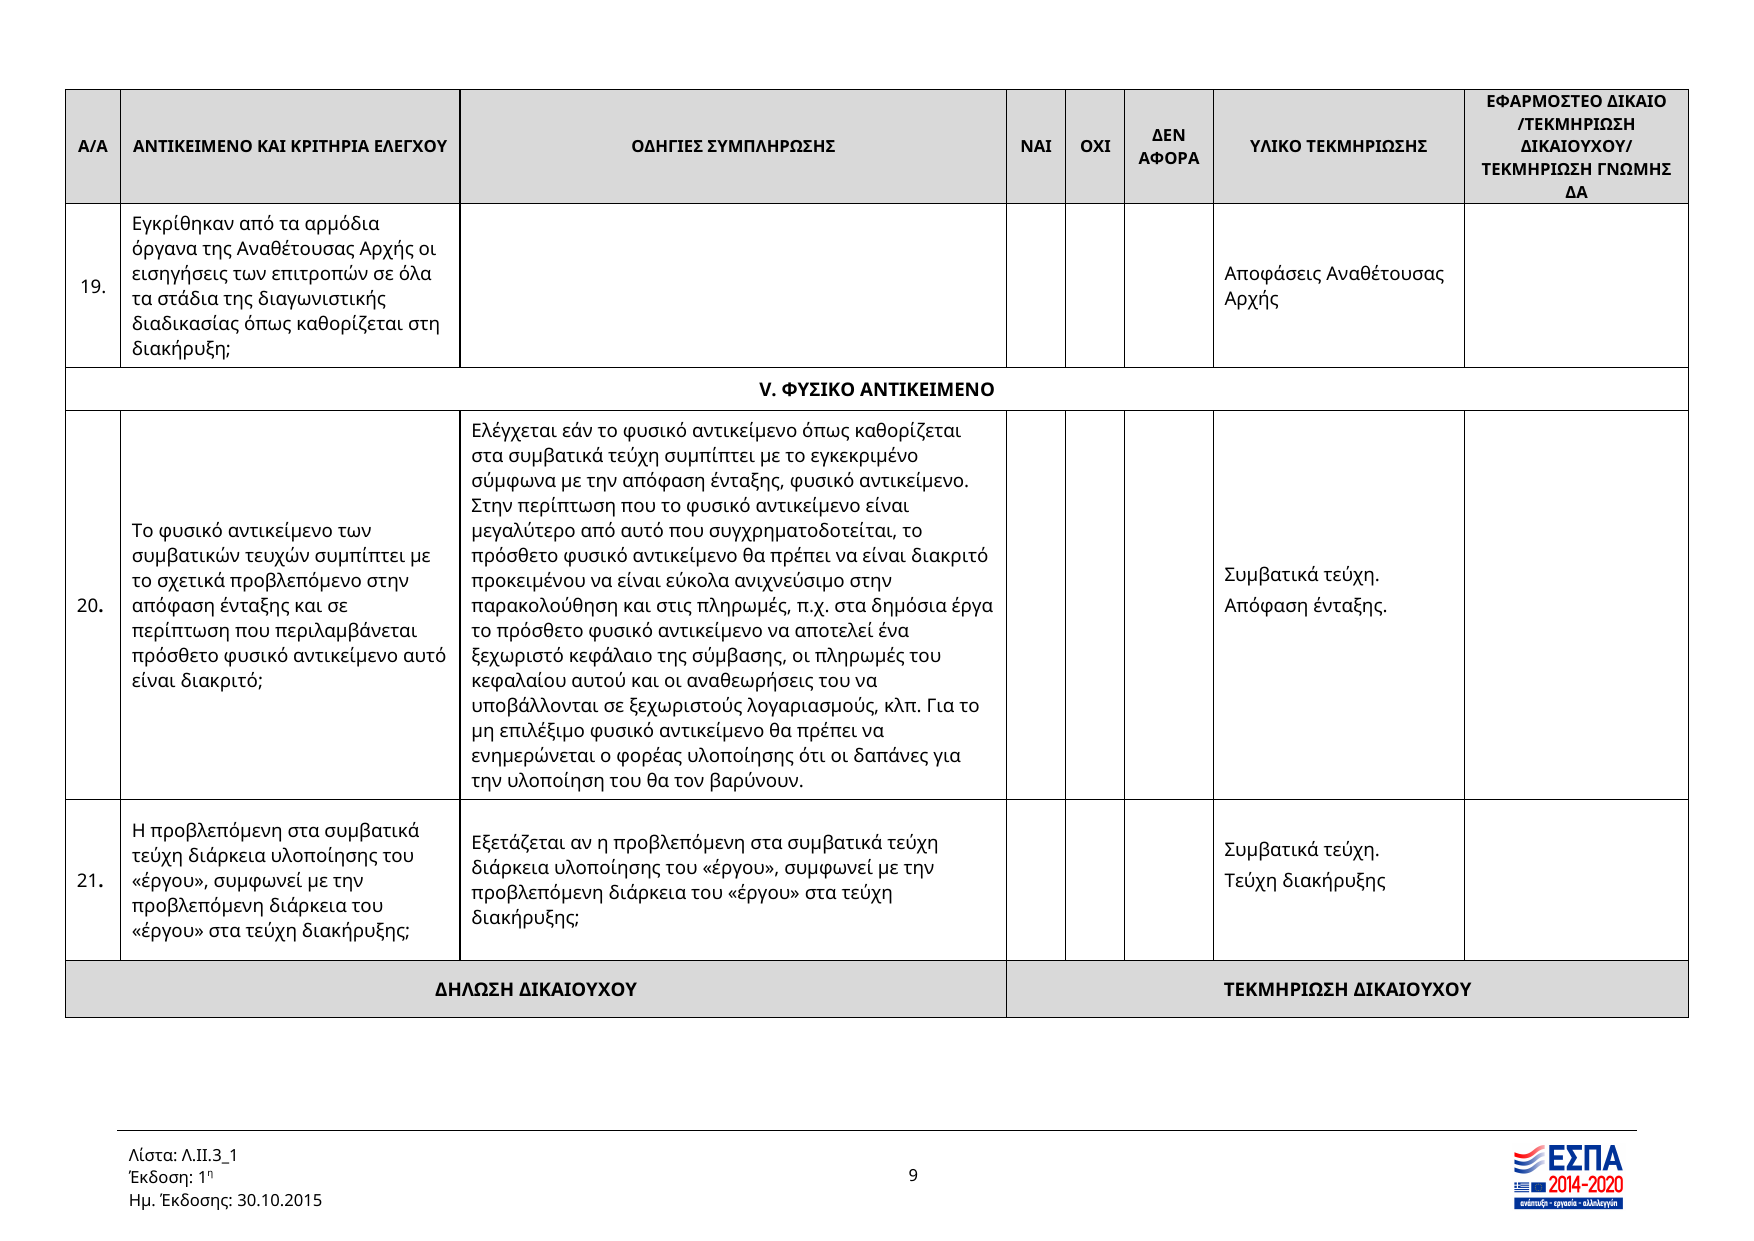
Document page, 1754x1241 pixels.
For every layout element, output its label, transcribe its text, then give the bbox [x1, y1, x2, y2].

table_cell Αποφάσεις Αναθέτουσας Αρχής [1214, 204, 1464, 367]
table_cell [461, 204, 1006, 367]
table_cell Συμβατικά τεύχη. Τεύχη διακήρυξης [1214, 800, 1464, 960]
table_cell 21. [66, 800, 120, 960]
table_cell [1007, 411, 1065, 799]
table_header ΥΛΙΚΟ ΤΕΚΜΗΡΙΩΣΗΣ [1214, 90, 1464, 203]
table_cell [1125, 411, 1213, 799]
table_cell [1125, 204, 1213, 367]
table_cell 19. [66, 204, 120, 367]
table_cell [1125, 800, 1213, 960]
table_cell [1066, 800, 1124, 960]
table_cell H προβλεπόμενη στα συμβατικά τεύχη διάρκεια υλοποίησης του «έργου», συμφωνεί με την προβλεπόμενη διάρκεια του «έργου» στα τεύχη διακήρυξης; [121, 800, 459, 960]
table_header ΟΧΙ [1066, 90, 1124, 203]
table_cell Ελέγχεται εάν το φυσικό αντικείμενο όπως καθορίζεται στα συμβατικά τεύχη συμπίπτει με το εγκεκριμένο σύμφωνα με την απόφαση ένταξης, φυσικό αντικείμενο. Στην περίπτωση που το φυσικό αντικείμενο είναι μεγαλύτερο από αυτό που συγχρηματοδοτείται, το πρόσθετο φυσικό αντικείμενο θα πρέπει να είναι διακριτό προκειμένου να είναι εύκολα ανιχνεύσιμο στην παρακολούθηση και στις πληρωμές, π.χ. στα δημόσια έργα το πρόσθετο φυσικό αντικείμενο να αποτελεί ένα ξεχωριστό κεφάλαιο της σύμβασης, οι πληρωμές του κεφαλαίου αυτού και οι αναθεωρήσεις του να υποβάλλονται σε ξεχωριστούς λογαριασμούς, κλπ. Για το μη επιλέξιμο φυσικό αντικείμενο θα πρέπει να ενημερώνεται ο φορέας υλοποίησης ότι οι δαπάνες για την υλοποίηση του θα τον βαρύνουν. [461, 411, 1006, 799]
table_header ΔΕΝ ΑΦΟΡΑ [1125, 90, 1213, 203]
table_header ΑΝΤΙΚΕΙΜΕΝΟ ΚΑΙ ΚΡΙΤΗΡΙΑ ΕΛΕΓΧΟΥ [121, 90, 459, 203]
table_header ΝΑΙ [1007, 90, 1065, 203]
table_cell Συμβατικά τεύχη. Απόφαση ένταξης. [1214, 411, 1464, 799]
table_cell Εξετάζεται αν η προβλεπόμενη στα συμβατικά τεύχη διάρκεια υλοποίησης του «έργου», συμφωνεί με την προβλεπόμενη διάρκεια του «έργου» στα τεύχη διακήρυξης; [461, 800, 1006, 960]
picture [1511, 1143, 1626, 1211]
table_cell V. ΦΥΣΙΚΟ ΑΝΤΙΚΕΙΜΕΝΟ [66, 368, 1688, 410]
table_cell ΔΗΛΩΣΗ ΔΙΚΑΙΟΥΧΟΥ [66, 961, 1006, 1017]
table_header ΕΦΑΡΜΟΣΤΕΟ ΔΙΚΑΙΟ /ΤΕΚΜΗΡΙΩΣΗ ΔΙΚΑΙΟΥΧΟΥ/ ΤΕΚΜΗΡΙΩΣΗ ΓΝΩΜΗΣ ΔΑ [1465, 90, 1688, 203]
table_cell [1465, 411, 1688, 799]
table_cell ΤΕΚΜΗΡΙΩΣΗ ΔΙΚΑΙΟΥΧΟΥ [1007, 961, 1688, 1017]
table_cell [1066, 204, 1124, 367]
table_cell [1465, 800, 1688, 960]
table_cell 20. [66, 411, 120, 799]
table_header Α/Α [66, 90, 120, 203]
table_cell Το φυσικό αντικείμενο των συμβατικών τευχών συμπίπτει με το σχετικά προβλεπόμενο στην απόφαση ένταξης και σε περίπτωση που περιλαμβάνεται πρόσθετο φυσικό αντικείμενο αυτό είναι διακριτό; [121, 411, 459, 799]
table_cell [1465, 204, 1688, 367]
table_cell [1007, 800, 1065, 960]
table_header ΟΔΗΓΙΕΣ ΣΥΜΠΛΗΡΩΣΗΣ [461, 90, 1006, 203]
table_cell [1007, 204, 1065, 367]
table_cell [1066, 411, 1124, 799]
table_cell Εγκρίθηκαν από τα αρμόδια όργανα της Αναθέτουσας Αρχής οι εισηγήσεις των επιτροπών σε όλα τα στάδια της διαγωνιστικής διαδικασίας όπως καθορίζεται στη διακήρυξη; [121, 204, 459, 367]
